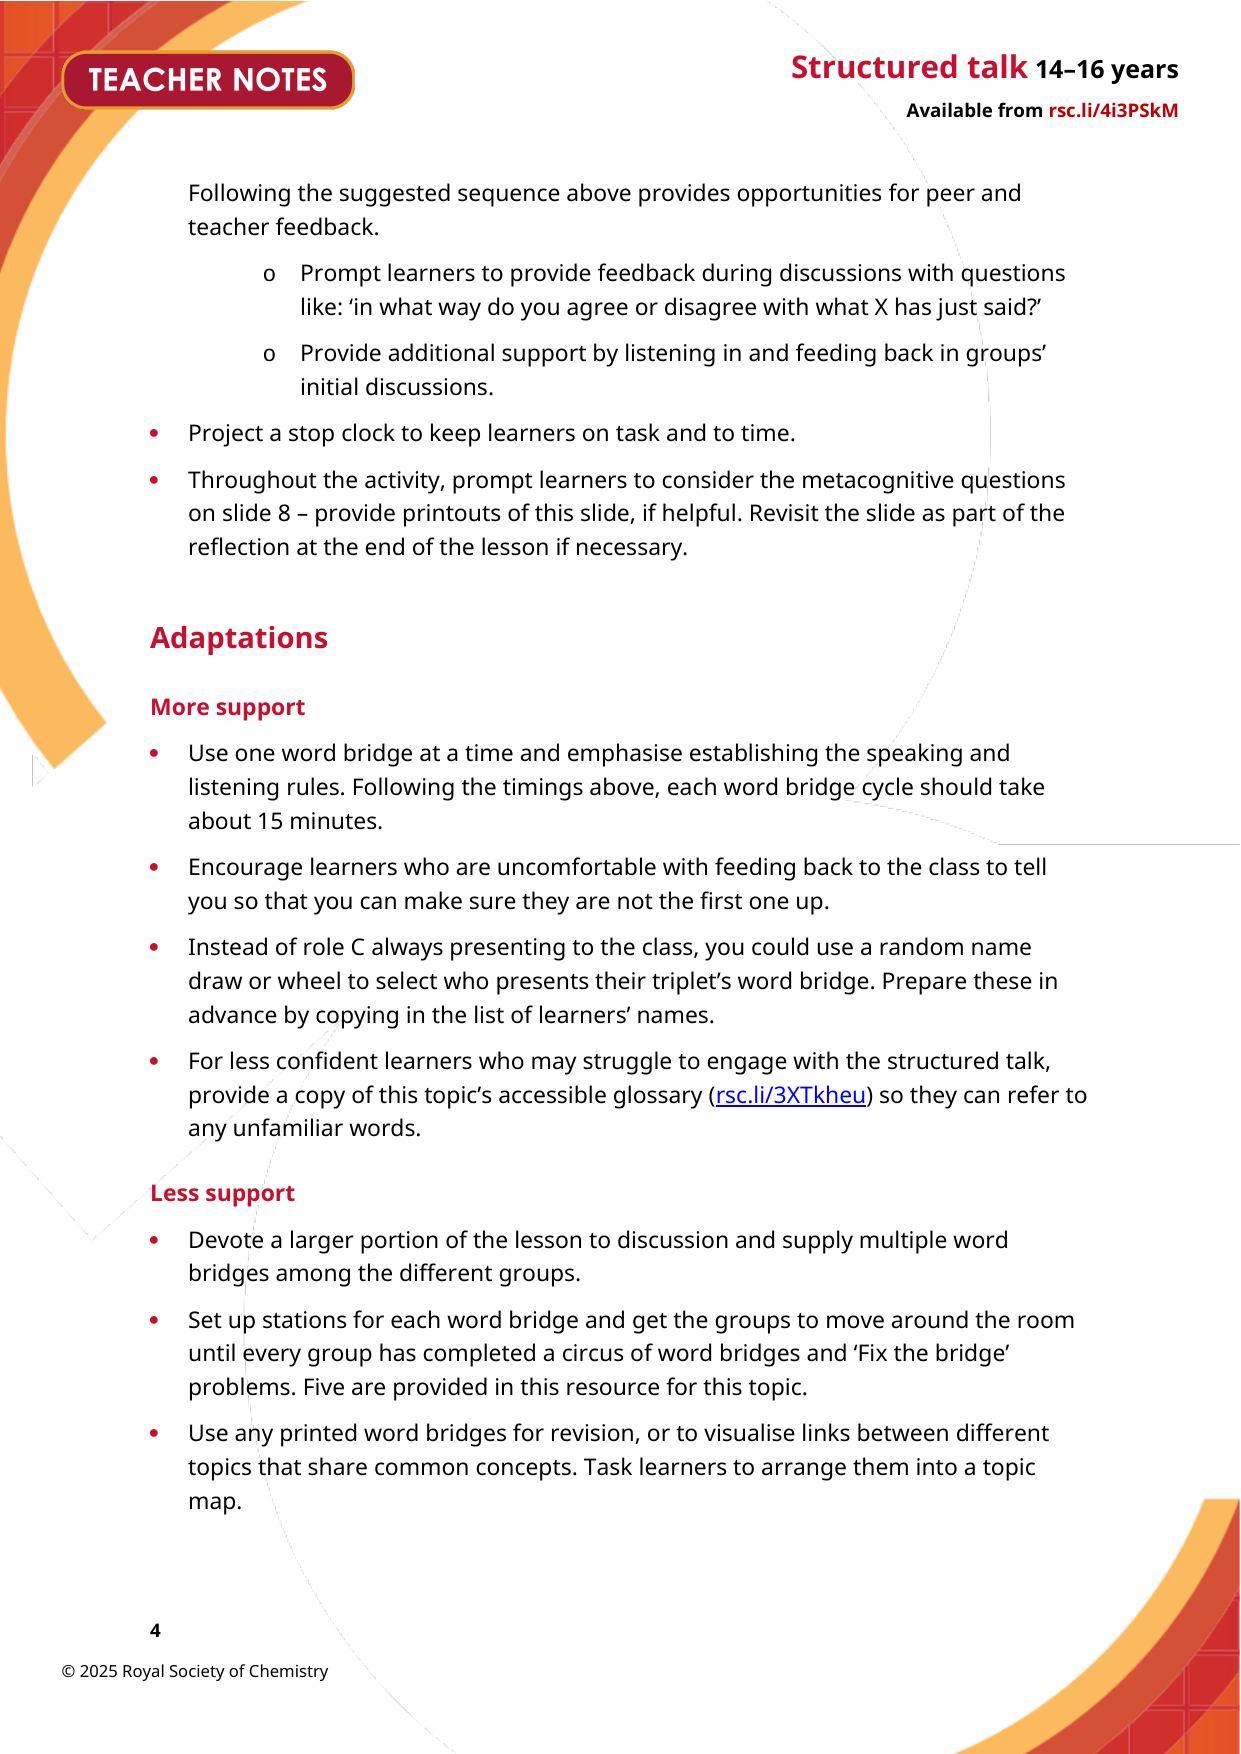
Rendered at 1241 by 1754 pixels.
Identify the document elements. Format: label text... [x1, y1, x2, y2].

list Prompt learners to provide feedback during discussions with questions like: ‘in what way do you agree or disagree with what X has just said?’ [262, 257, 1090, 322]
list Instead of role C always presenting to the class, you could use a random name draw or wheel to select who presents their triplet’s word bridge. Prepare these in advance by copying in the list of learners’ names. [150, 931, 1090, 1030]
list Devote a larger portion of the lesson to discussion and supply multiple word bridges among the different groups. [150, 1223, 1090, 1288]
list Project a stop clock to keep learners on task and to time. [150, 417, 1090, 449]
list Set up stations for each word bridge and get the groups to move around the room until every group has completed a circus of word bridges and ‘Fix the bridge’ problems. Five are provided in this resource for this topic. [150, 1303, 1090, 1402]
picture [61, 50, 355, 110]
list For less confident learners who may struggle to engage with the structured talk, provide a copy of this topic’s accessible glossary (rsc.li/3XTkheu) so they can refer to any unfamiliar words. [150, 1045, 1090, 1143]
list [150, 177, 1090, 242]
list Throughout the activity, prompt learners to consider the metacognitive questions on slide 8 – provide printouts of this slide, if helpful. Revisit the slide as part of the reflection at the end of the lesson if necessary. [150, 464, 1090, 562]
text Less support [150, 1177, 1090, 1208]
list Encourage learners who are uncomfortable with feeding back to the class to tell you so that you can make sure they are not the first one up. [150, 851, 1090, 916]
text More support [150, 691, 1090, 722]
text Adaptations [150, 617, 1090, 657]
list Use any printed word bridges for revision, or to visualise links between different topics that share common concepts. Task learners to arrange them into a topic map. [150, 1417, 1090, 1516]
list Use one word bridge at a time and emphasise establishing the speaking and listening rules. Following the timings above, each word bridge cycle should take about 15 minutes. [150, 737, 1090, 836]
list Provide additional support by listening in and feeding back in groups’ initial discussions. [262, 337, 1090, 402]
